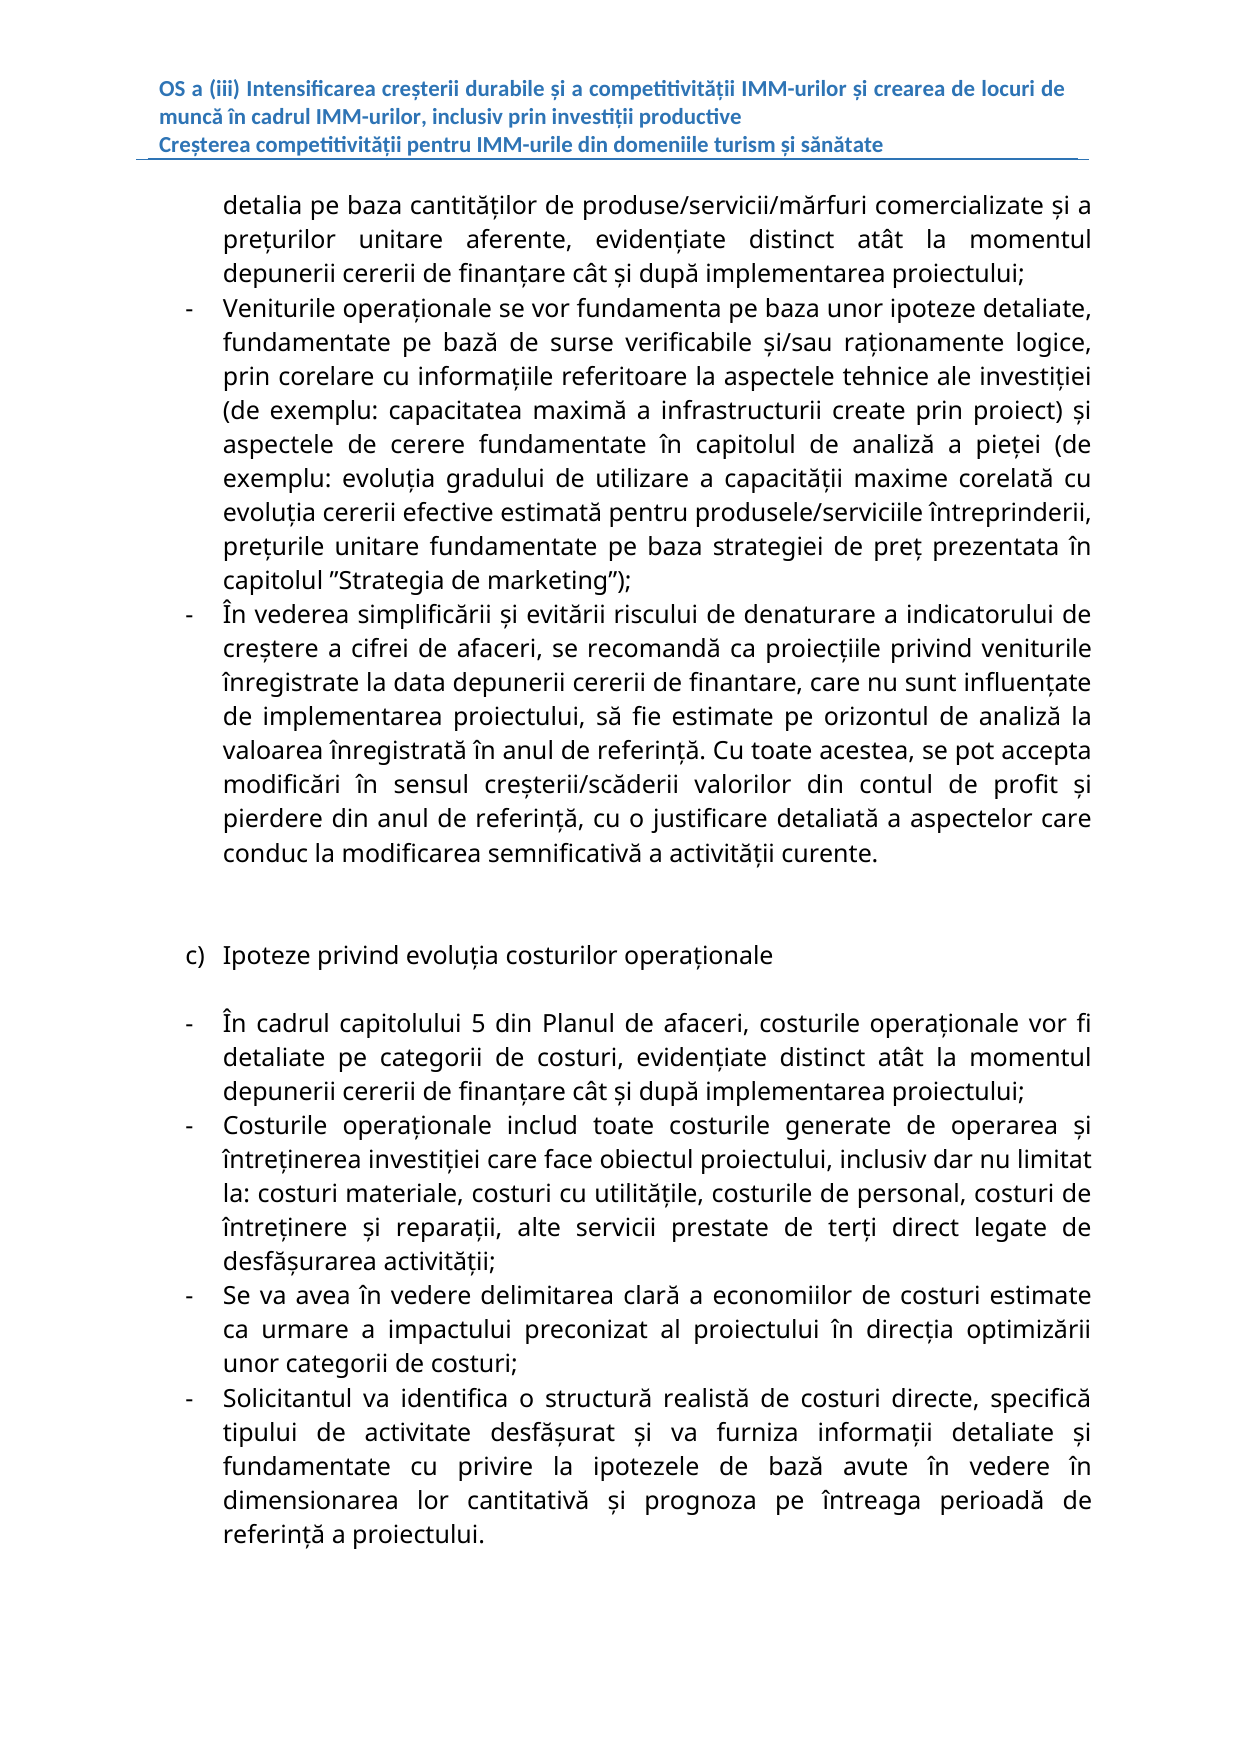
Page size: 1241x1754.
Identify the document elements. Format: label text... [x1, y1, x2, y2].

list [185, 188, 1093, 290]
list Veniturile operaționale se vor fundamenta pe baza unor ipoteze detaliate, fundamentate pe bază de surse verificabile și/sau raționamente logice, prin corelare cu informațiile referitoare la aspectele tehnice ale investiției (de exemplu: capacitatea maximă a infrastructurii create prin proiect) și aspectele de cerere fundamentate în capitolul de analiză a pieței (de exemplu: evoluția gradului de utilizare a capacității maxime corelată cu evoluția cererii efective estimată pentru produsele/serviciile întreprinderii, prețurile unitare fundamentate pe baza strategiei de preț prezentata în capitolul ”Strategia de marketing”); [185, 290, 1093, 597]
list Solicitantul va identifica o structură realistă de costuri directe, specifică tipului de activitate desfășurat și va furniza informații detaliate și fundamentate cu privire la ipotezele de bază avute în vedere în dimensionarea lor cantitativă și prognoza pe întreaga perioadă de referință a proiectului. [185, 1380, 1093, 1551]
list Costurile operaționale includ toate costurile generate de operarea și întreținerea investiției care face obiectul proiectului, inclusiv dar nu limitat la: costuri materiale, costuri cu utilitățile, costurile de personal, costuri de întreținere și reparații, alte servicii prestate de terți direct legate de desfășurarea activității; [185, 1108, 1093, 1278]
list În cadrul capitolului 5 din Planul de afaceri, costurile operaționale vor fi detaliate pe categorii de costuri, evidențiate distinct atât la momentul depunerii cererii de finanțare cât și după implementarea proiectului; [185, 1006, 1093, 1108]
list Ipoteze privind evoluția costurilor operaționale [185, 937, 1093, 971]
list În vederea simplificării și evitării riscului de denaturare a indicatorului de creștere a cifrei de afaceri, se recomandă ca proiecțiile privind veniturile înregistrate la data depunerii cererii de finantare, care nu sunt influențate de implementarea proiectului, să fie estimate pe orizontul de analiză la valoarea înregistrată în anul de referință. Cu toate acestea, se pot accepta modificări în sensul creșterii/scăderii valorilor din contul de profit și pierdere din anul de referință, cu o justificare detaliată a aspectelor care conduc la modificarea semnificativă a activității curente. [185, 597, 1093, 869]
list Se va avea în vedere delimitarea clară a economiilor de costuri estimate ca urmare a impactului preconizat al proiectului în direcția optimizării unor categorii de costuri; [185, 1278, 1093, 1380]
